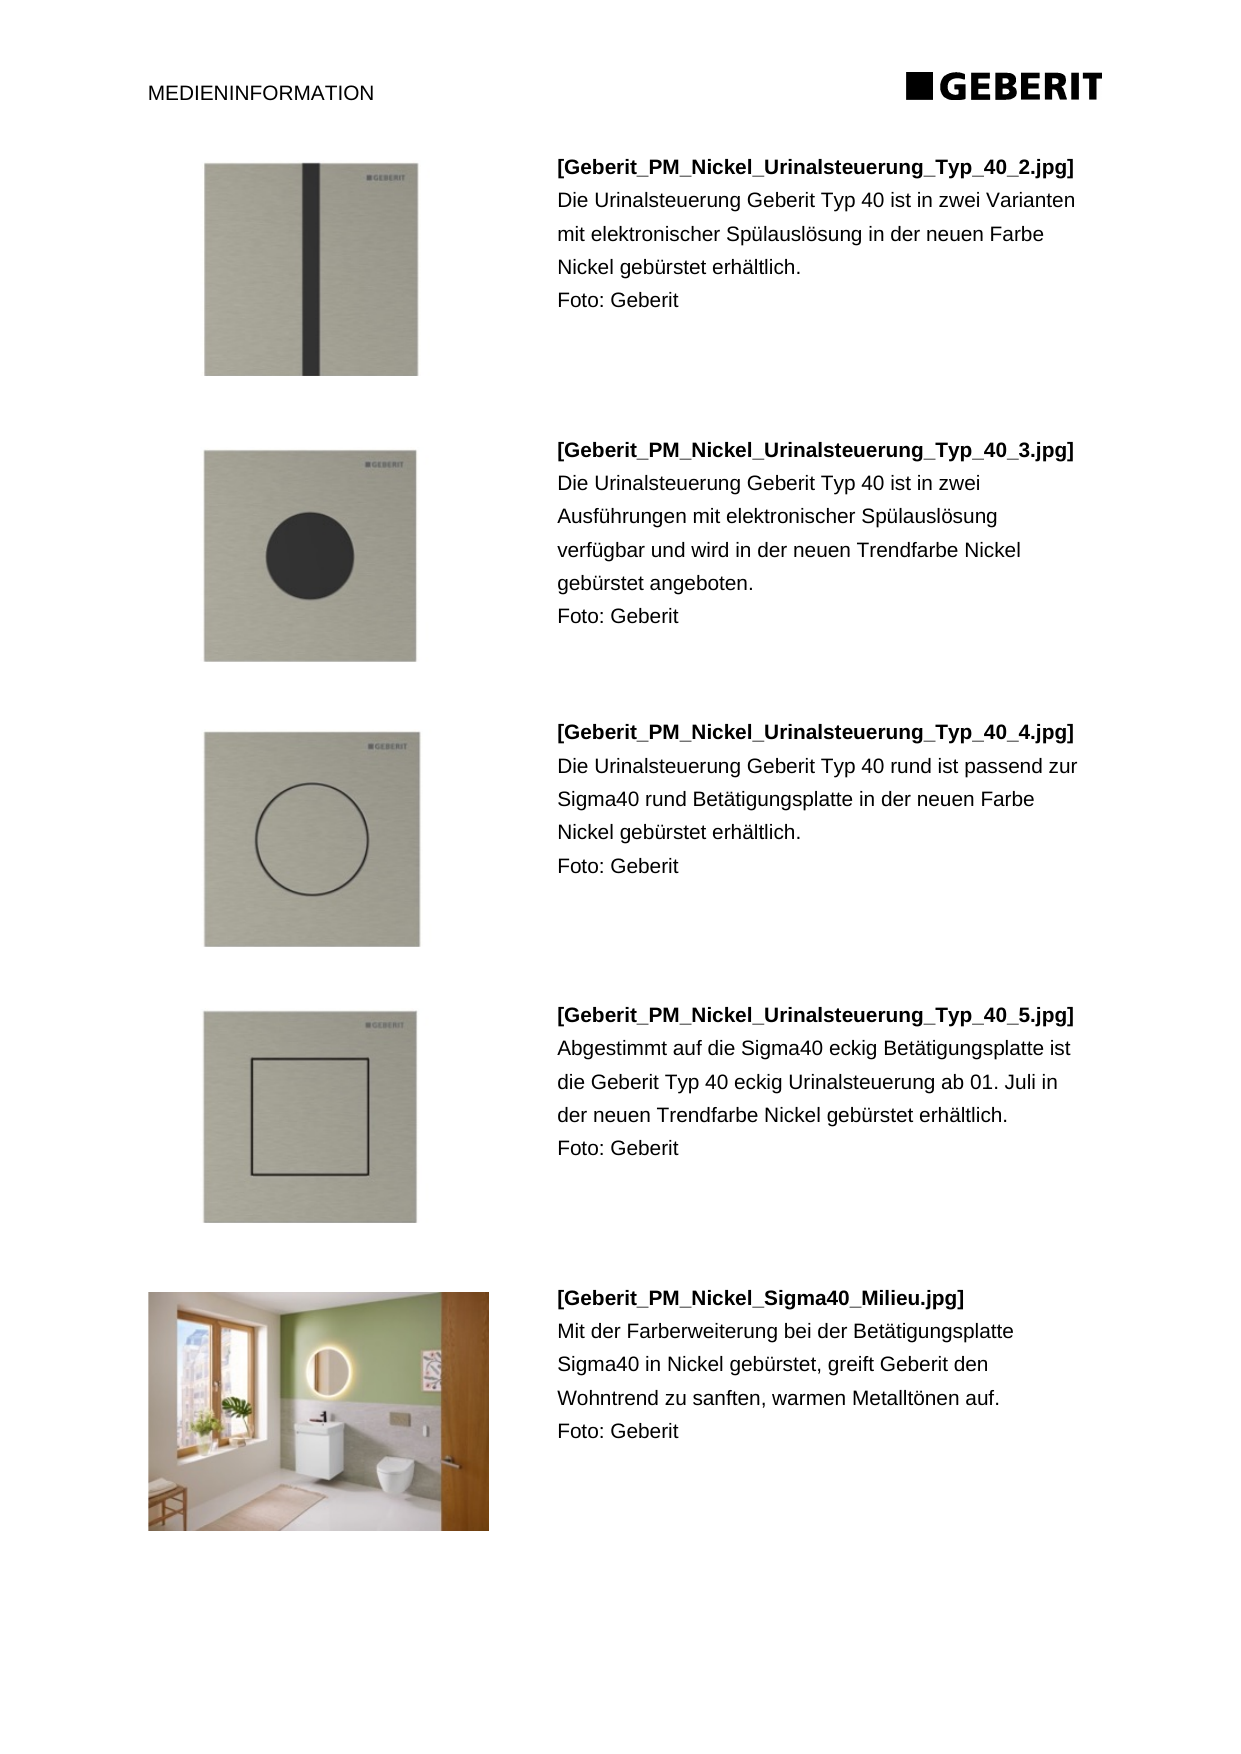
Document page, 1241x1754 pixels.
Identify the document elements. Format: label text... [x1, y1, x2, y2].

table_cell [Geberit_PM_Nickel_Urinalsteuerung_Typ_40_5.jpg] Abgestimmt auf die Sigma40 eckig Betätigungsplatte ist die Geberit Typ 40 eckig Urinalsteuerung ab 01. Juli in der neuen Trendfarbe Nickel gebürstet erhältlich. Foto: Geberit [546, 996, 1092, 1278]
picture [148, 160, 474, 376]
table_cell [148, 996, 546, 1278]
picture [148, 447, 471, 662]
table_cell [Geberit_PM_Nickel_Sigma40_Milieu.jpg] Mit der Farberweiterung bei der Betätigungsplatte Sigma40 in Nickel gebürstet, greift Geberit den Wohntrend zu sanften, warmen Metalltönen auf. Foto: Geberit [546, 1279, 1092, 1561]
table_cell [Geberit_PM_Nickel_Urinalsteuerung_Typ_40_4.jpg] Die Urinalsteuerung Geberit Typ 40 rund ist passend zur Sigma40 rund Betätigungsplatte in der neuen Farbe Nickel gebürstet erhältlich. Foto: Geberit [546, 713, 1092, 996]
picture [906, 72, 1102, 100]
table_cell [Geberit_PM_Nickel_Urinalsteuerung_Typ_40_3.jpg] Die Urinalsteuerung Geberit Typ 40 ist in zwei Ausführungen mit elektronischer Spülauslösung verfügbar und wird in der neuen Trendfarbe Nickel gebürstet angeboten. Foto: Geberit [546, 430, 1092, 713]
picture [148, 729, 476, 947]
table_cell [148, 430, 546, 713]
table_cell [148, 148, 546, 430]
table_cell [148, 713, 546, 996]
table_cell [148, 1279, 546, 1561]
table_cell [Geberit_PM_Nickel_Urinalsteuerung_Typ_40_2.jpg] Die Urinalsteuerung Geberit Typ 40 ist in zwei Varianten mit elektronischer Spülauslösung in der neuen Farbe Nickel gebürstet erhältlich. Foto: Geberit [546, 148, 1092, 430]
picture [148, 1292, 489, 1531]
picture [148, 1008, 471, 1223]
